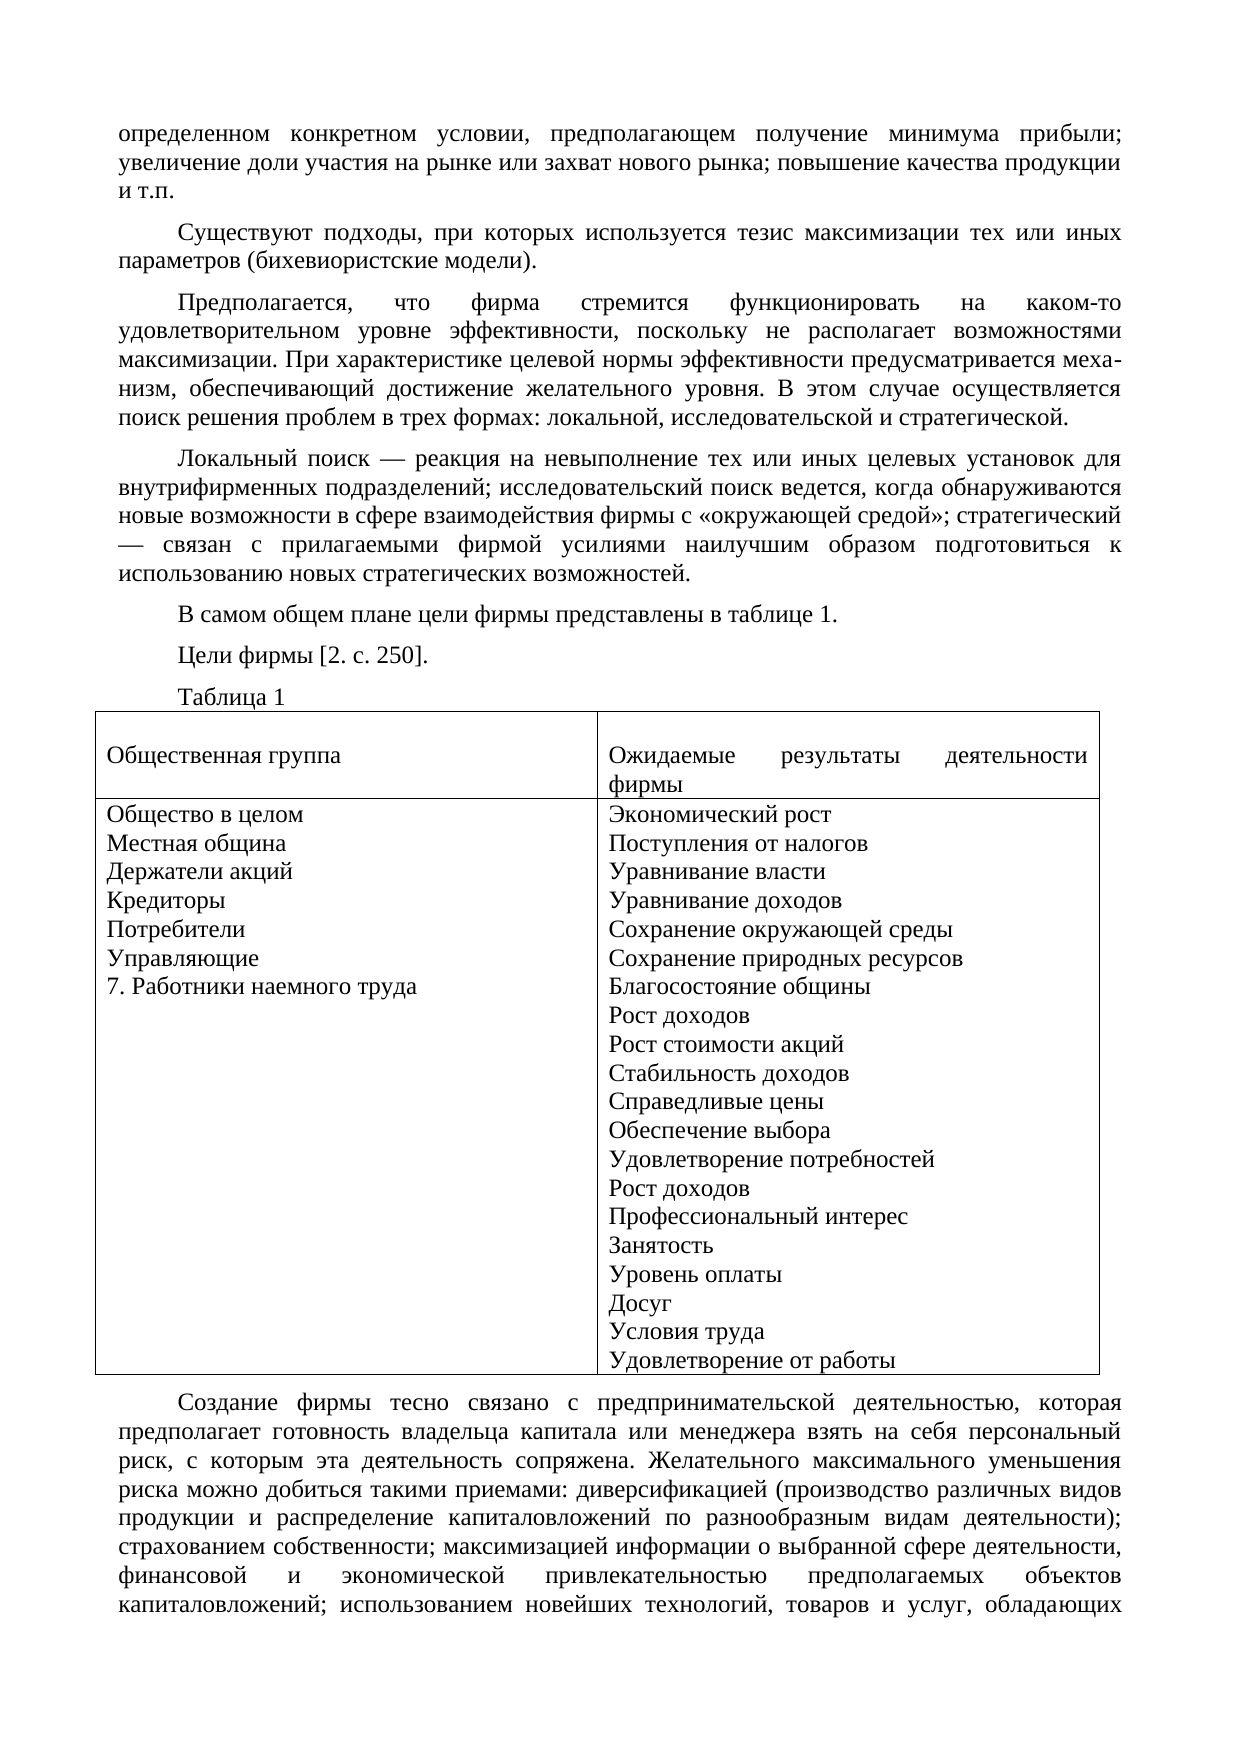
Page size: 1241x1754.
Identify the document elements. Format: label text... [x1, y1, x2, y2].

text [118, 118, 1122, 204]
table_header Общественная группа [96, 712, 597, 798]
table_header Ожидаемые результаты деятельности фирмы [598, 712, 1099, 798]
text Локальный поиск — реакция на невыполнение тех или иных целевых установок для внутрифирменных подразделений; исследовательский поиск ведется, когда обнаруживаются новые возможности в сфере взаимодействия фирмы с «окружающей средой»; стратегический — связан с прилагаемыми фирмой усилиями наилучшим образом подготовиться к использованию новых стратегических возможностей. [118, 443, 1122, 587]
text Предполагается, что фирма стремится функционировать на каком-то удовлетворительном уровне эффективности, поскольку не располагает возможностями максимизации. При характеристике целевой нормы эффективности предусматривается механизм, обеспечивающий достижение желательного уровня. В этом случае осуществляется поиск решения проблем в трех формах: локальной, исследовательской и стратегической. [118, 287, 1122, 431]
table_cell Экономический рост Поступления от налогов Уравнивание власти Уравнивание доходов Сохранение окружающей среды Сохранение природных ресурсов Благосостояние общины Рост доходов Рост стоимости акций Стабильность доходов Справедливые цены Обеспечение выбора Удовлетворение потребностей Рост доходов Профессиональный интерес Занятость Уровень оплаты Досуг Условия труда Удовлетворение от работы [598, 799, 1099, 1374]
table_cell Общество в целом Местная община Держатели акций Кредиторы Потребители Управляющие 7. Работники наемного труда [96, 799, 597, 1374]
text Таблица 1 [118, 682, 1122, 711]
text Цели фирмы [2. с. 250]. [118, 641, 1122, 669]
text Существуют подходы, при которых используется тезис максимизации тех или иных параметров (бихевиористские модели). [118, 217, 1122, 274]
text В самом общем плане цели фирмы представлены в таблице 1. [118, 599, 1122, 628]
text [118, 1387, 1122, 1617]
